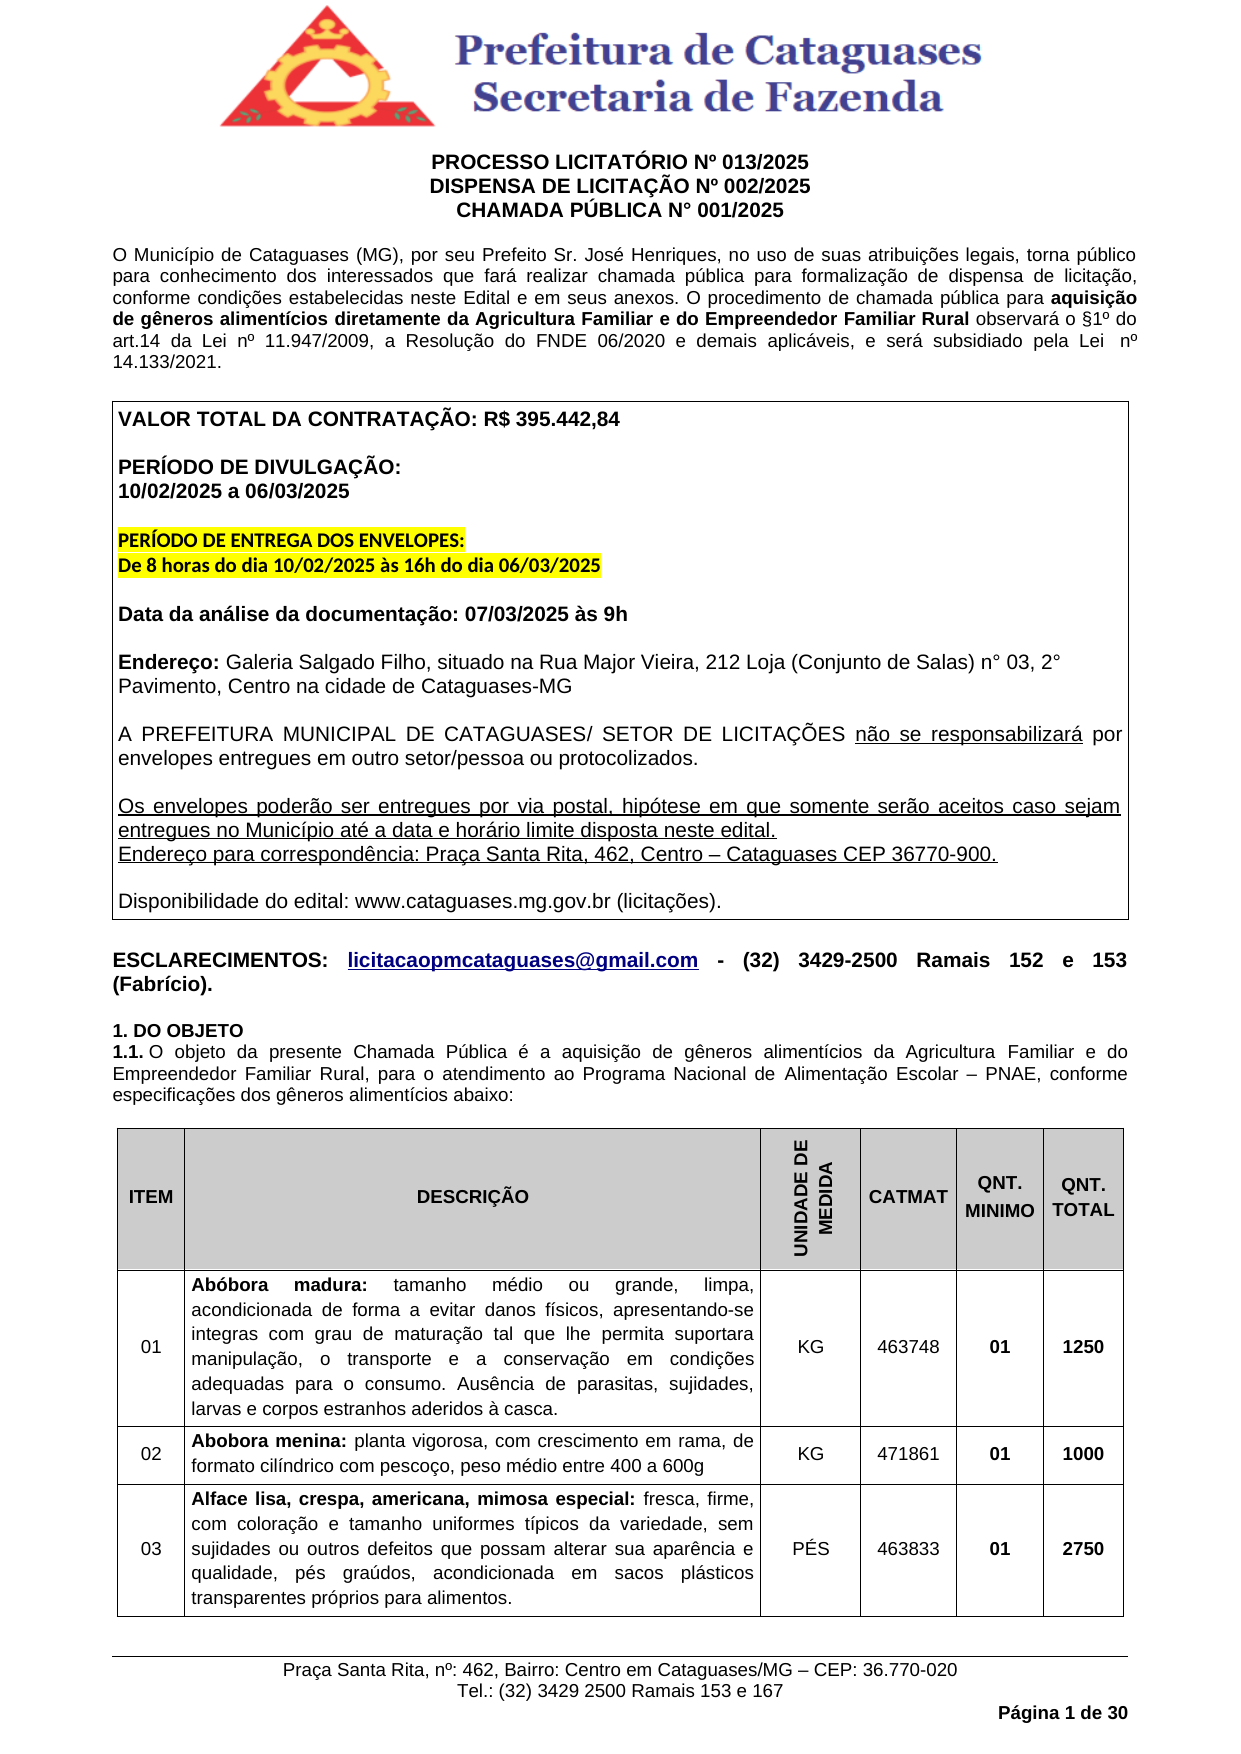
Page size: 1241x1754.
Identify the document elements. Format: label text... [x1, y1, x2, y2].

picture [165, 0, 1075, 148]
list DO OBJETO [112, 1019, 1128, 1041]
table_cell 01 [957, 1271, 1043, 1426]
table_header VALOR TOTAL DA CONTRATAÇÃO: R$ 395.442,84 PERÍODO DE DIVULGAÇÃO: 10/02/2025 a 06/03/2025 PERÍODO DE ENTREGA DOS ENVELOPES: De 8 horas do dia 10/02/2025 às 16h do dia 06/03/2025 Data da análise da documentação: 07/03/2025 às 9h Endereço: Galeria Salgado Filho, situado na Rua Major Vieira, 212 Loja (Conjunto de Salas) n° 03, 2° Pavimento, Centro na cidade de Cataguases-MG A PREFEITURA MUNICIPAL DE CATAGUASES/ SETOR DE LICITAÇÕES não se responsabilizará por envelopes entregues em outro setor/pessoa ou protocolizados. Os envelopes poderão ser entregues por via postal, hipótese em que somente serão aceitos caso sejam entregues no Município até a data e horário limite disposta neste edital. Endereço para correspondência: Praça Santa Rita, 462, Centro – Cataguases CEP 36770-900. Disponibilidade do edital: www.cataguases.mg.gov.br (licitações). [113, 402, 1128, 919]
table_header CATMAT [861, 1129, 956, 1269]
table_cell 01 [957, 1485, 1043, 1616]
table_header ITEM [118, 1129, 184, 1269]
table_cell KG [761, 1271, 860, 1426]
table_cell 03 [118, 1485, 184, 1616]
table_cell 463833 [861, 1485, 956, 1616]
table_header DESCRIÇÃO [185, 1129, 760, 1269]
text ESCLARECIMENTOS: licitacaopmcataguases@gmail.com - (32) 3429-2500 Ramais 152 e 153 (Fabrício). [112, 948, 1128, 996]
table_header QNT. MINIMO [957, 1129, 1043, 1269]
table_cell 1250 [1044, 1271, 1123, 1426]
list O objeto da presente Chamada Pública é a aquisição de gêneros alimentícios da Agricultura Familiar e do Empreendedor Familiar Rural, para o atendimento ao Programa Nacional de Alimentação Escolar – PNAE, conforme especificações dos gêneros alimentícios abaixo: [112, 1041, 1128, 1106]
text PROCESSO LICITATÓRIO Nº 013/2025 [112, 150, 1128, 174]
text DISPENSA DE LICITAÇÃO Nº 002/2025 [112, 174, 1128, 198]
table_cell 2750 [1044, 1485, 1123, 1616]
table_cell 471861 [861, 1427, 956, 1484]
table_cell 02 [118, 1427, 184, 1484]
table_cell 01 [118, 1271, 184, 1426]
text O Município de Cataguases (MG), por seu Prefeito Sr. José Henriques, no uso de suas atribuições legais, torna público para conhecimento dos interessados que fará realizar chamada pública para formalização de dispensa de licitação, conforme condições estabelecidas neste Edital e em seus anexos. O procedimento de chamada pública para aquisição de gêneros alimentícios diretamente da Agricultura Familiar e do Empreendedor Familiar Rural observará o §1º do art.14 da Lei nº 11.947/2009, a Resolução do FNDE 06/2020 e demais aplicáveis, e será subsidiado pela Lei nº 14.133/2021. [112, 243, 1137, 373]
table_cell 01 [957, 1427, 1043, 1484]
table_cell PÉS [761, 1485, 860, 1616]
table_header UNIDADE DE MEDIDA [761, 1129, 860, 1269]
table_cell 463748 [861, 1271, 956, 1426]
table_header QNT. TOTAL [1044, 1129, 1123, 1269]
table_cell Abóbora madura: tamanho médio ou grande, limpa, acondicionada de forma a evitar danos físicos, apresentando-se integras com grau de maturação tal que lhe permita suportara manipulação, o transporte e a conservação em condições adequadas para o consumo. Ausência de parasitas, sujidades, larvas e corpos estranhos aderidos à casca. [185, 1271, 760, 1426]
table_cell 1000 [1044, 1427, 1123, 1484]
text CHAMADA PÚBLICA N° 001/2025 [112, 198, 1128, 222]
table_cell Abobora menina: planta vigorosa, com crescimento em rama, de formato cilíndrico com pescoço, peso médio entre 400 a 600g [185, 1427, 760, 1484]
table_cell KG [761, 1427, 860, 1484]
table_cell Alface lisa, crespa, americana, mimosa especial: fresca, firme, com coloração e tamanho uniformes típicos da variedade, sem sujidades ou outros defeitos que possam alterar sua aparência e qualidade, pés graúdos, acondicionada em sacos plásticos transparentes próprios para alimentos. [185, 1485, 760, 1616]
